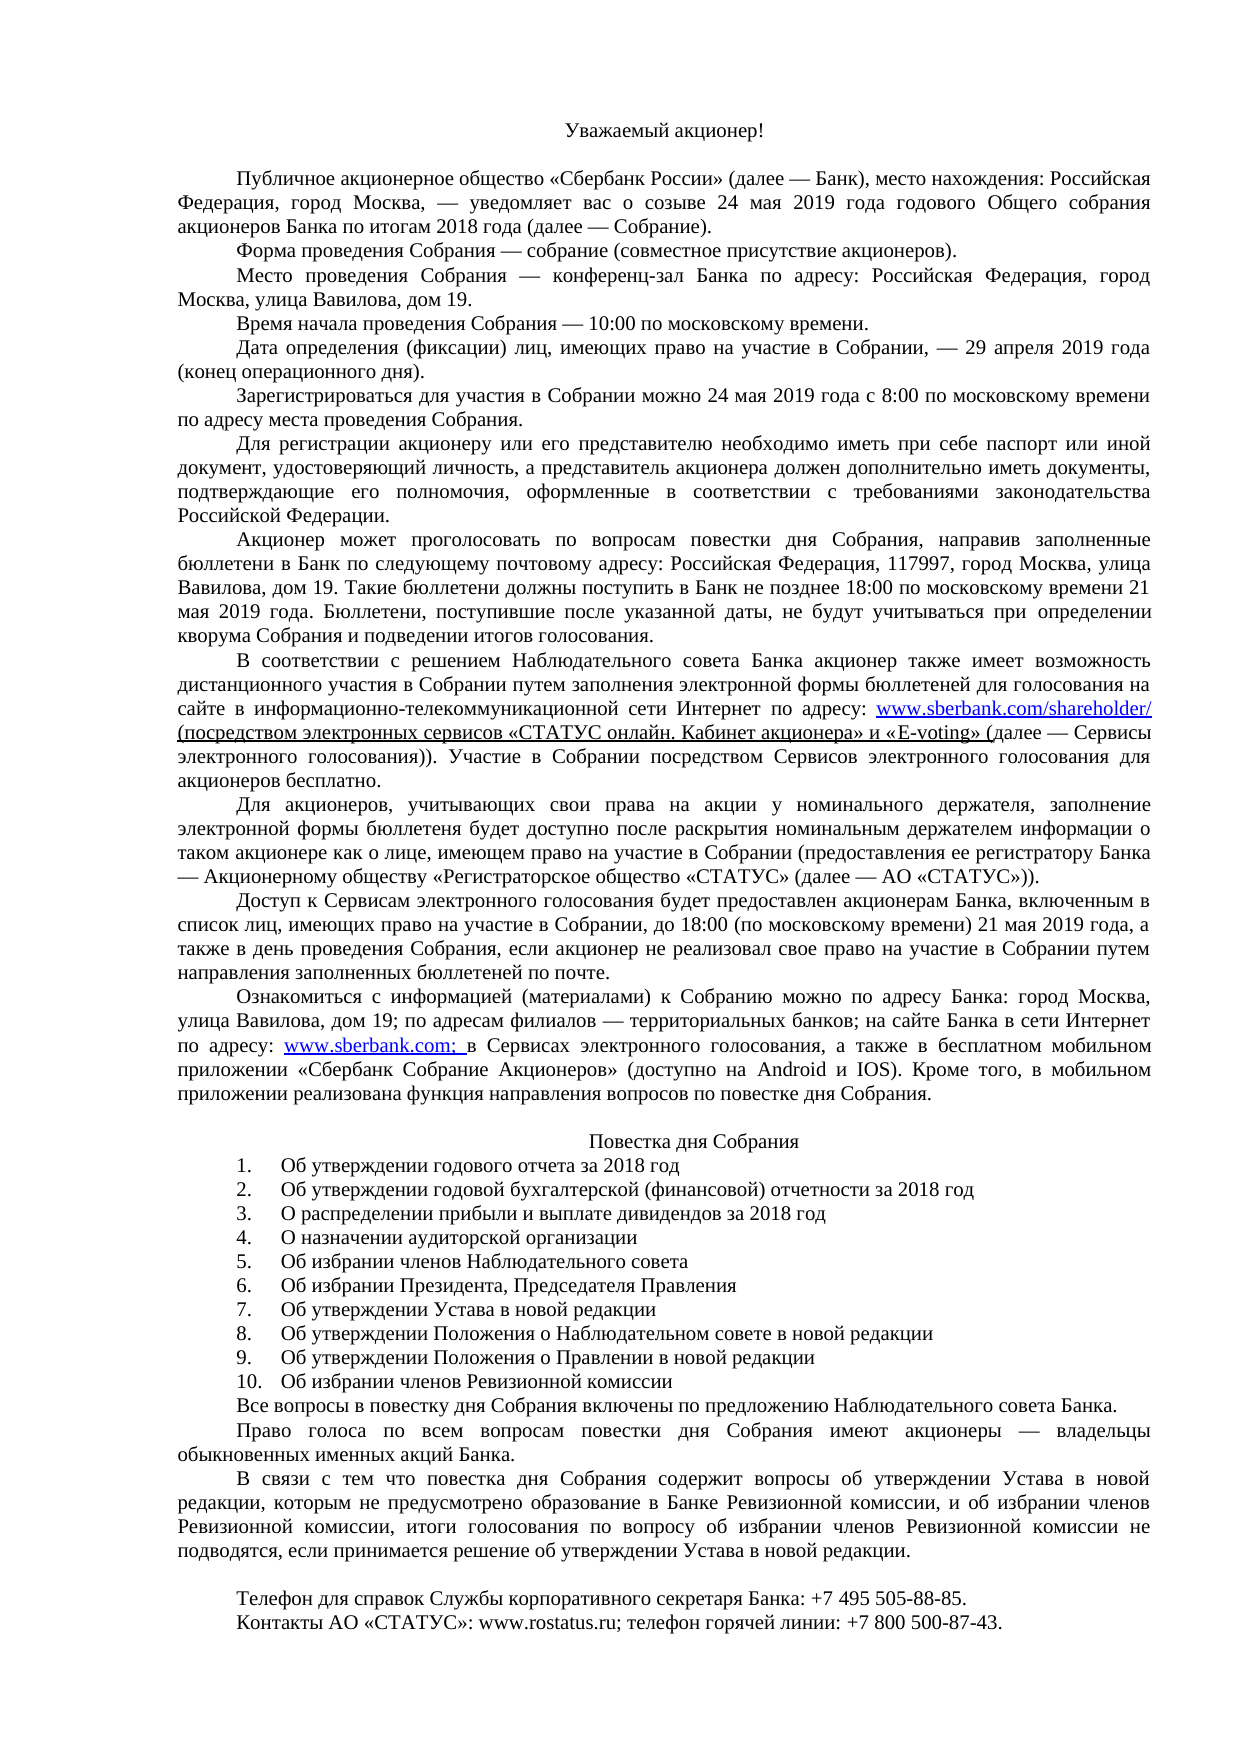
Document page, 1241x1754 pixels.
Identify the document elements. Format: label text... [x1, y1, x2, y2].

list О распределении прибыли и выплате дивидендов за 2018 год [236, 1201, 1152, 1225]
list Об утверждении годовой бухгалтерской (финансовой) отчетности за 2018 год [236, 1177, 1152, 1201]
text Акционер может проголосовать по вопросам повестки дня Собрания, направив заполненные бюллетени в Банк по следующему почтовому адресу: Российская Федерация, 117997, город Москва, улица Вавилова, дом 19. Такие бюллетени должны поступить в Банк не позднее 18:00 по московскому времени 21 мая 2019 года. Бюллетени, поступившие после указанной даты, не будут учитываться при определении кворума Собрания и подведении итогов голосования. [177, 527, 1152, 647]
list Об утверждении Положения о Наблюдательном совете в новой редакции [236, 1321, 1152, 1345]
text Зарегистрироваться для участия в Собрании можно 24 мая 2019 года с 8:00 по московскому времени по адресу места проведения Собрания. [177, 383, 1152, 431]
text Для регистрации акционеру или его представителю необходимо иметь при себе паспорт или иной документ, удостоверяющий личность, а представитель акционера должен дополнительно иметь документы, подтверждающие его полномочия, оформленные в соответствии с требованиями законодательства Российской Федерации. [177, 431, 1152, 527]
list О назначении аудиторской организации [236, 1225, 1152, 1249]
list Об утверждении Устава в новой редакции [236, 1297, 1152, 1321]
text Публичное акционерное общество «Сбербанк России» (далее — Банк), место нахождения: Российская Федерация, город Москва, — уведомляет вас о созыве 24 мая 2019 года годового Общего собрания акционеров Банка по итогам 2018 года (далее — Собрание). [177, 166, 1152, 238]
text Телефон для справок Службы корпоративного секретаря Банка: +7 495 505-88-85. [177, 1586, 1152, 1610]
text Форма проведения Собрания — собрание (совместное присутствие акционеров). [177, 238, 1152, 262]
text Право голоса по всем вопросам повестки дня Собрания имеют акционеры — владельцы обыкновенных именных акций Банка. [177, 1417, 1152, 1466]
text Дата определения (фиксации) лиц, имеющих право на участие в Собрании, — 29 апреля 2019 года (конец операционного дня). [177, 335, 1152, 383]
list Об утверждении годового отчета за 2018 год [236, 1153, 1152, 1177]
text Контакты АО «СТАТУС»: www.rostatus.ru; телефон горячей линии: +7 800 500-87-43. [177, 1610, 1152, 1634]
text В соответствии с решением Наблюдательного совета Банка акционер также имеет возможность дистанционного участия в Собрании путем заполнения электронной формы бюллетеней для голосования на сайте в информационно-телекоммуникационной сети Интернет по адресу: www.sberbank.com/shareholder/ (посредством электронных сервисов «СТАТУС онлайн. Кабинет акционера» и «E-voting» (далее — Сервисы электронного голосования)). Участие в Собрании посредством Сервисов электронного голосования для акционеров бесплатно. [177, 647, 1152, 792]
text В связи с тем что повестка дня Собрания содержит вопросы об утверждении Устава в новой редакции, которым не предусмотрено образование в Банке Ревизионной комиссии, и об избрании членов Ревизионной комиссии, итоги голосования по вопросу об избрании членов Ревизионной комиссии не подводятся, если принимается решение об утверждении Устава в новой редакции. [177, 1466, 1152, 1562]
text Время начала проведения Собрания — 10:00 по московскому времени. [177, 311, 1152, 335]
text Место проведения Собрания — конференц-зал Банка по адресу: Российская Федерация, город Москва, улица Вавилова, дом 19. [177, 262, 1152, 311]
text Ознакомиться с информацией (материалами) к Собранию можно по адресу Банка: город Москва, улица Вавилова, дом 19; по адресам филиалов — территориальных банков; на сайте Банка в сети Интернет по адресу: www.sberbank.com; в Сервисах электронного голосования, а также в бесплатном мобильном приложении «Сбербанк Собрание Акционеров» (доступно на Android и IOS). Кроме того, в мобильном приложении реализована функция направления вопросов по повестке дня Собрания. [177, 984, 1152, 1105]
text Все вопросы в повестку дня Собрания включены по предложению Наблюдательного совета Банка. [177, 1393, 1152, 1417]
list Об избрании членов Ревизионной комиссии [236, 1369, 1152, 1393]
text Доступ к Сервисам электронного голосования будет предоставлен акционерам Банка, включенным в список лиц, имеющих право на участие в Собрании, до 18:00 (по московскому времени) 21 мая 2019 года, а также в день проведения Собрания, если акционер не реализовал свое право на участие в Собрании путем направления заполненных бюллетеней по почте. [177, 888, 1152, 984]
text Для акционеров, учитывающих свои права на акции у номинального держателя, заполнение электронной формы бюллетеня будет доступно после раскрытия номинальным держателем информации о таком акционере как о лице, имеющем право на участие в Собрании (предоставления ее регистратору Банка — Акционерному обществу «Регистраторское общество «СТАТУС» (далее — АО «СТАТУС»)). [177, 792, 1152, 888]
text Уважаемый акционер! [177, 118, 1152, 142]
list Об избрании членов Наблюдательного совета [236, 1249, 1152, 1273]
list Об утверждении Положения о Правлении в новой редакции [236, 1345, 1152, 1369]
text Повестка дня Собрания [177, 1129, 1152, 1153]
list Об избрании Президента, Председателя Правления [236, 1273, 1152, 1297]
